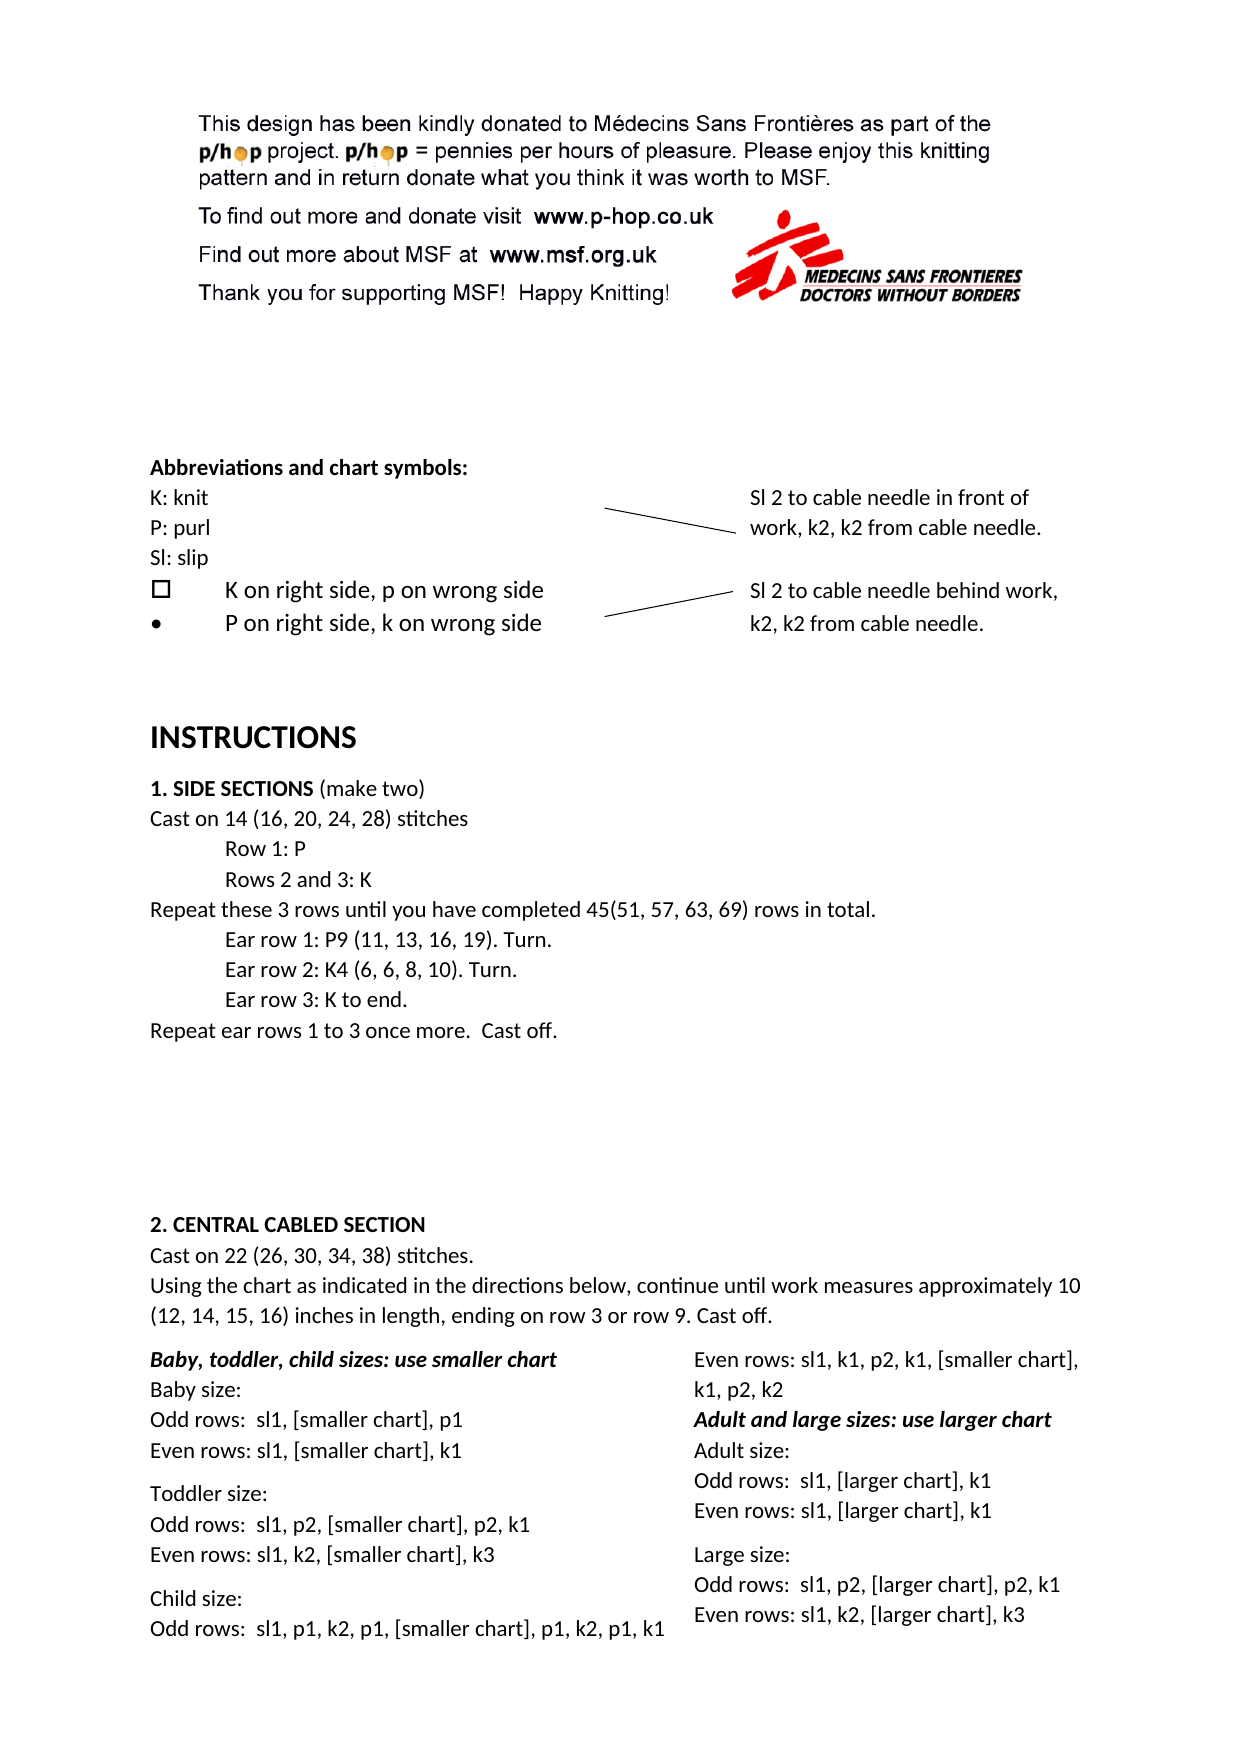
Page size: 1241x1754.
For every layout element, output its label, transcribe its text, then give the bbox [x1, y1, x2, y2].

text Odd rows: sl1, p2, [smaller chart], p2, k1 [150, 1510, 679, 1538]
text Odd rows: sl1, p1, k2, p1, [smaller chart], p1, k2, p1, k1 [150, 1614, 679, 1642]
text Large size: [694, 1540, 1090, 1568]
text Child size: [150, 1584, 679, 1612]
text 1. SIDE SECTIONS (make two) [150, 774, 1090, 802]
text Cast on 22 (26, 30, 34, 38) stitches. [150, 1241, 1090, 1269]
text Odd rows: sl1, [larger chart], k1 [694, 1466, 1090, 1494]
text Odd rows: sl1, [smaller chart], p1 [150, 1406, 679, 1433]
text 2. CENTRAL CABLED SECTION [150, 1211, 1090, 1239]
text Rows 2 and 3: K [150, 865, 1090, 893]
text Repeat ear rows 1 to 3 once more. Cast off. [150, 1016, 1090, 1044]
text K: knit Sl 2 to cable needle in front of [150, 483, 1090, 511]
text Sl: slip [150, 543, 1090, 572]
text Repeat these 3 rows until you have completed 45(51, 57, 63, 69) rows in total. [150, 895, 1090, 923]
text Even rows: sl1, k1, p2, k1, [smaller chart], k1, p2, k2 [694, 1345, 1090, 1403]
text K on right side, p on wrong side Sl 2 to cable needle behind work, [150, 574, 1090, 604]
text • P on right side, k on wrong side k2, k2 from cable needle. [150, 607, 1090, 637]
text Row 1: P [150, 834, 1090, 862]
text Ear row 3: K to end. [150, 986, 1090, 1013]
text Even rows: sl1, [larger chart], k1 [694, 1496, 1090, 1524]
text Odd rows: sl1, p2, [larger chart], p2, k1 [694, 1570, 1090, 1598]
text Ear row 2: K4 (6, 6, 8, 10). Turn. [150, 955, 1090, 983]
text Baby, toddler, child sizes: use smaller chart [150, 1345, 679, 1373]
text Ear row 1: P9 (11, 13, 16, 19). Turn. [150, 925, 1090, 953]
text Cast on 14 (16, 20, 24, 28) stitches [150, 804, 1090, 832]
text P: purl work, k2, k2 from cable needle. [150, 513, 1090, 541]
text Using the chart as indicated in the directions below, continue until work measures approximately 10 (12, 14, 15, 16) inches in length, ending on row 3 or row 9. Cast off. [150, 1271, 1090, 1329]
text Abbreviations and chart symbols: [150, 453, 1090, 481]
text Baby size: [150, 1375, 679, 1403]
text Adult and large sizes: use larger chart [694, 1406, 1090, 1433]
text Even rows: sl1, k2, [smaller chart], k3 [150, 1540, 679, 1568]
text INSTRUCTIONS [150, 716, 1090, 757]
text Even rows: sl1, k2, [larger chart], k3 [694, 1600, 1090, 1628]
picture [187, 103, 1053, 330]
text Even rows: sl1, [smaller chart], k1 [150, 1436, 679, 1464]
text Toddler size: [150, 1479, 679, 1508]
text Adult size: [694, 1436, 1090, 1464]
